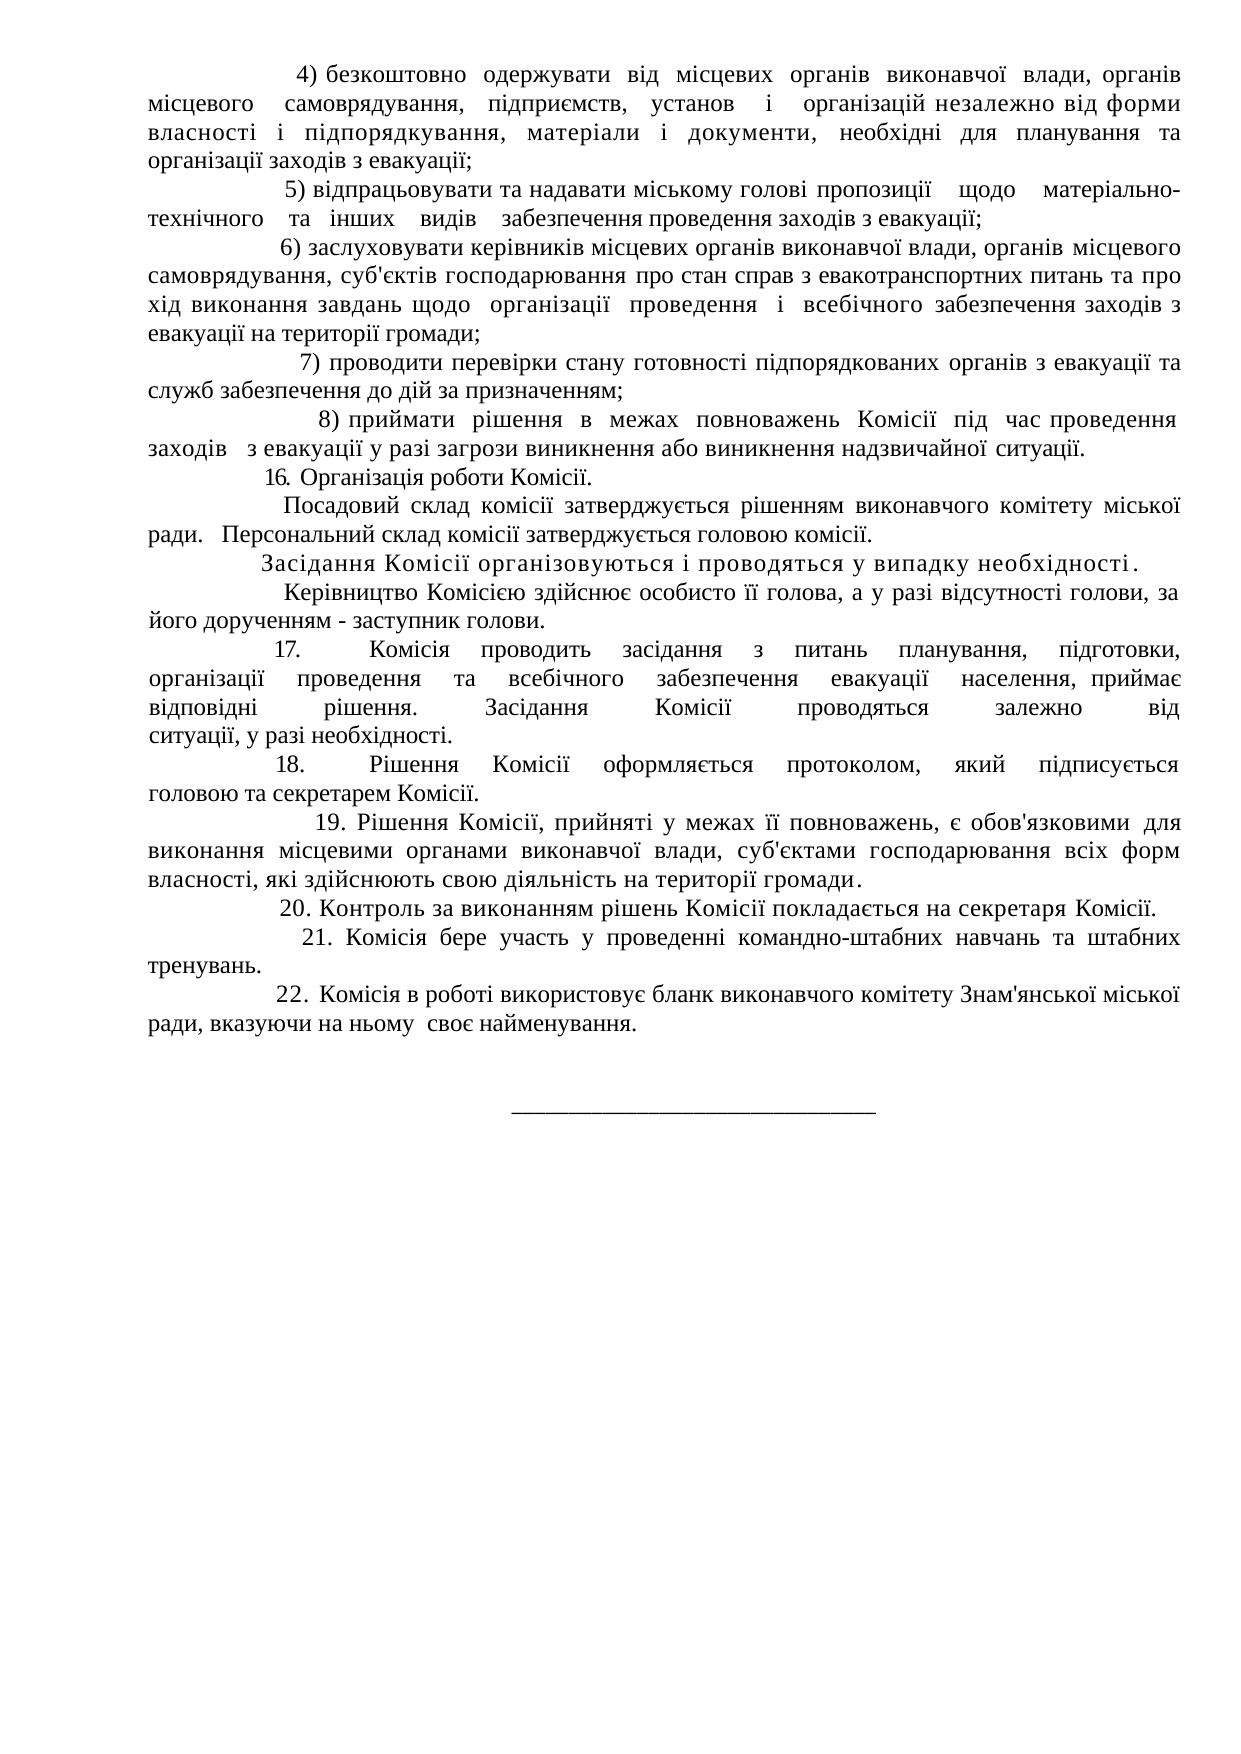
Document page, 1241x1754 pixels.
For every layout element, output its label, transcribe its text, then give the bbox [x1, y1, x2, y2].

text 22. Комісія в роботі використовує бланк виконавчого комітету Знам'янської міської ради, вказуючи на ньому своє найменування. [148, 979, 1181, 1037]
text 18. Рішення Комісії оформляється протоколом, який підписується головою та секретарем Комісії. [148, 749, 1181, 807]
text 19. Рішення Комісії, прийняті у межах її повноважень, є обов'язковими для виконання місцевими органами виконавчої влади, суб'єктами господарювання всіх форм власності, які здійснюють свою діяльність на території громади. [148, 807, 1181, 893]
text 20. Контроль за виконанням рішень Комісії покладається на секретаря Комісії. [148, 893, 1181, 922]
text Керівництво Комісією здійснює особисто її голова, а у разі відсутності голови, за його дорученням - заступник голови. [149, 577, 1181, 634]
text 21. Комісія бере участь у проведенні командно-штабних навчань та штабних тренувань. [148, 922, 1181, 979]
text 6) заслуховувати керівників місцевих органів виконавчої влади, органів місцевого самоврядування, суб'єктів господарювання про стан справ з евакотранспортних питань та про хід виконання завдань щодо організації проведення і всебічного забезпечення заходів з евакуації на території громади; [148, 232, 1181, 347]
text 4) безкоштовно одержувати від місцевих органів виконавчої влади, органів місцевого самоврядування, підприємств, установ і організацій незалежно від форми власності і підпорядкування, матеріали і документи, необхідні для планування та організації заходів з евакуації; [148, 59, 1181, 174]
text 16. Організація роботи Комісії. [148, 462, 1181, 490]
text 7) проводити перевірки стану готовності підпорядкованих органів з евакуації та служб забезпечення до дій за призначенням; [148, 347, 1181, 404]
text ________________________________ [148, 1089, 1181, 1146]
text 17. Комісія проводить засідання з питань планування, підготовки, організації проведення та всебічного забезпечення евакуації населення, приймає відповідні рішення. Засідання Комісії проводяться залежно від ситуації, у разі необхідності. [149, 634, 1181, 749]
text Засідання Комісії організовуються і проводяться у випадку необхідності. [149, 548, 1181, 577]
text Посадовий склад комісії затверджується рішенням виконавчого комітету міської ради. Персональний склад комісії затверджується головою комісії. [148, 490, 1181, 548]
text 5) відпрацьовувати та надавати міському голові пропозиції щодо матеріально-технічного та інших видів забезпечення проведення заходів з евакуації; [148, 174, 1181, 232]
text 8) приймати рішення в межах повноважень Комісії під час проведення заходів з евакуації у разі загрози виникнення або виникнення надзвичайної ситуації. [148, 404, 1181, 462]
